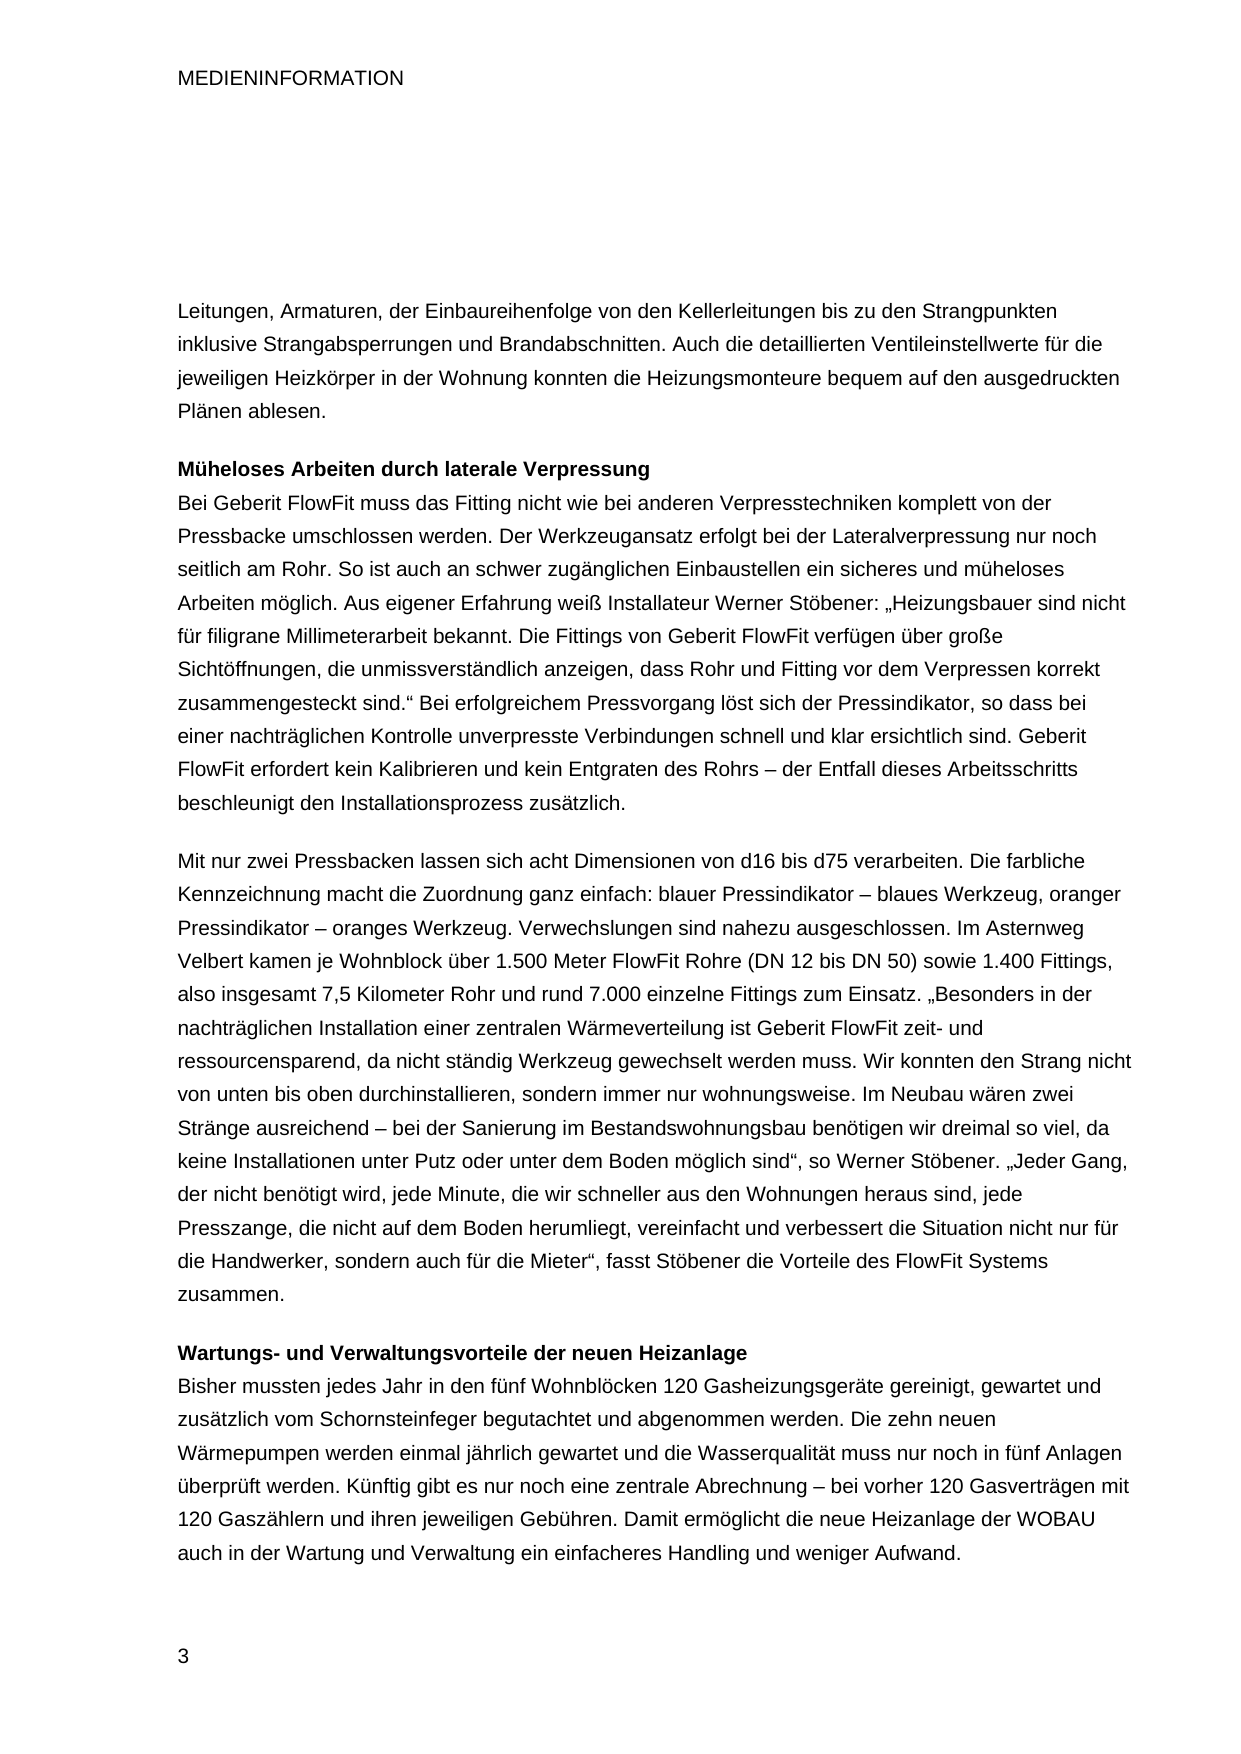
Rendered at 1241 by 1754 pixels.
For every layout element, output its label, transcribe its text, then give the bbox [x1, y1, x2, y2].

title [177, 292, 1137, 425]
text Mit nur zwei Pressbacken lassen sich acht Dimensionen von d16 bis d75 verarbeiten. Die farbliche Kennzeichnung macht die Zuordnung ganz einfach: blauer Pressindikator – blaues Werkzeug, oranger Pressindikator – oranges Werkzeug. Verwechslungen sind nahezu ausgeschlossen. Im Asternweg Velbert kamen je Wohnblock über 1.500 Meter FlowFit Rohre (DN 12 bis DN 50) sowie 1.400 Fittings, also insgesamt 7,5 Kilometer Rohr und rund 7.000 einzelne Fittings zum Einsatz. „Besonders in der nachträglichen Installation einer zentralen Wärmeverteilung ist Geberit FlowFit zeit- und ressourcensparend, da nicht ständig Werkzeug gewechselt werden muss. Wir konnten den Strang nicht von unten bis oben durchinstallieren, sondern immer nur wohnungsweise. Im Neubau wären zwei Stränge ausreichend – bei der Sanierung im Bestandswohnungsbau benötigen wir dreimal so viel, da keine Installationen unter Putz oder unter dem Boden möglich sind“, so Werner Stöbener. „Jeder Gang, der nicht benötigt wird, jede Minute, die wir schneller aus den Wohnungen heraus sind, jede Presszange, die nicht auf dem Boden herumliegt, vereinfacht und verbessert die Situation nicht nur für die Handwerker, sondern auch für die Mieter“, fasst Stöbener die Vorteile des FlowFit Systems zusammen. [177, 842, 1137, 1308]
text Müheloses Arbeiten durch laterale Verpressung Bei Geberit FlowFit muss das Fitting nicht wie bei anderen Verpresstechniken komplett von der Pressbacke umschlossen werden. Der Werkzeugansatz erfolgt bei der Lateralverpressung nur noch seitlich am Rohr. So ist auch an schwer zugänglichen Einbaustellen ein sicheres und müheloses Arbeiten möglich. Aus eigener Erfahrung weiß Installateur Werner Stöbener: „Heizungsbauer sind nicht für filigrane Millimeterarbeit bekannt. Die Fittings von Geberit FlowFit verfügen über große Sichtöffnungen, die unmissverständlich anzeigen, dass Rohr und Fitting vor dem Verpressen korrekt zusammengesteckt sind.“ Bei erfolgreichem Pressvorgang löst sich der Pressindikator, so dass bei einer nachträglichen Kontrolle unverpresste Verbindungen schnell und klar ersichtlich sind. Geberit FlowFit erfordert kein Kalibrieren und kein Entgraten des Rohrs – der Entfall dieses Arbeitsschritts beschleunigt den Installationsprozess zusätzlich. [177, 450, 1137, 817]
text Wartungs- und Verwaltungsvorteile der neuen Heizanlage Bisher mussten jedes Jahr in den fünf Wohnblöcken 120 Gasheizungsgeräte gereinigt, gewartet und zusätzlich vom Schornsteinfeger begutachtet und abgenommen werden. Die zehn neuen Wärmepumpen werden einmal jährlich gewartet und die Wasserqualität muss nur noch in fünf Anlagen überprüft werden. Künftig gibt es nur noch eine zentrale Abrechnung – bei vorher 120 Gasverträgen mit 120 Gaszählern und ihren jeweiligen Gebühren. Damit ermöglicht die neue Heizanlage der WOBAU auch in der Wartung und Verwaltung ein einfacheres Handling und weniger Aufwand. [177, 1333, 1137, 1567]
